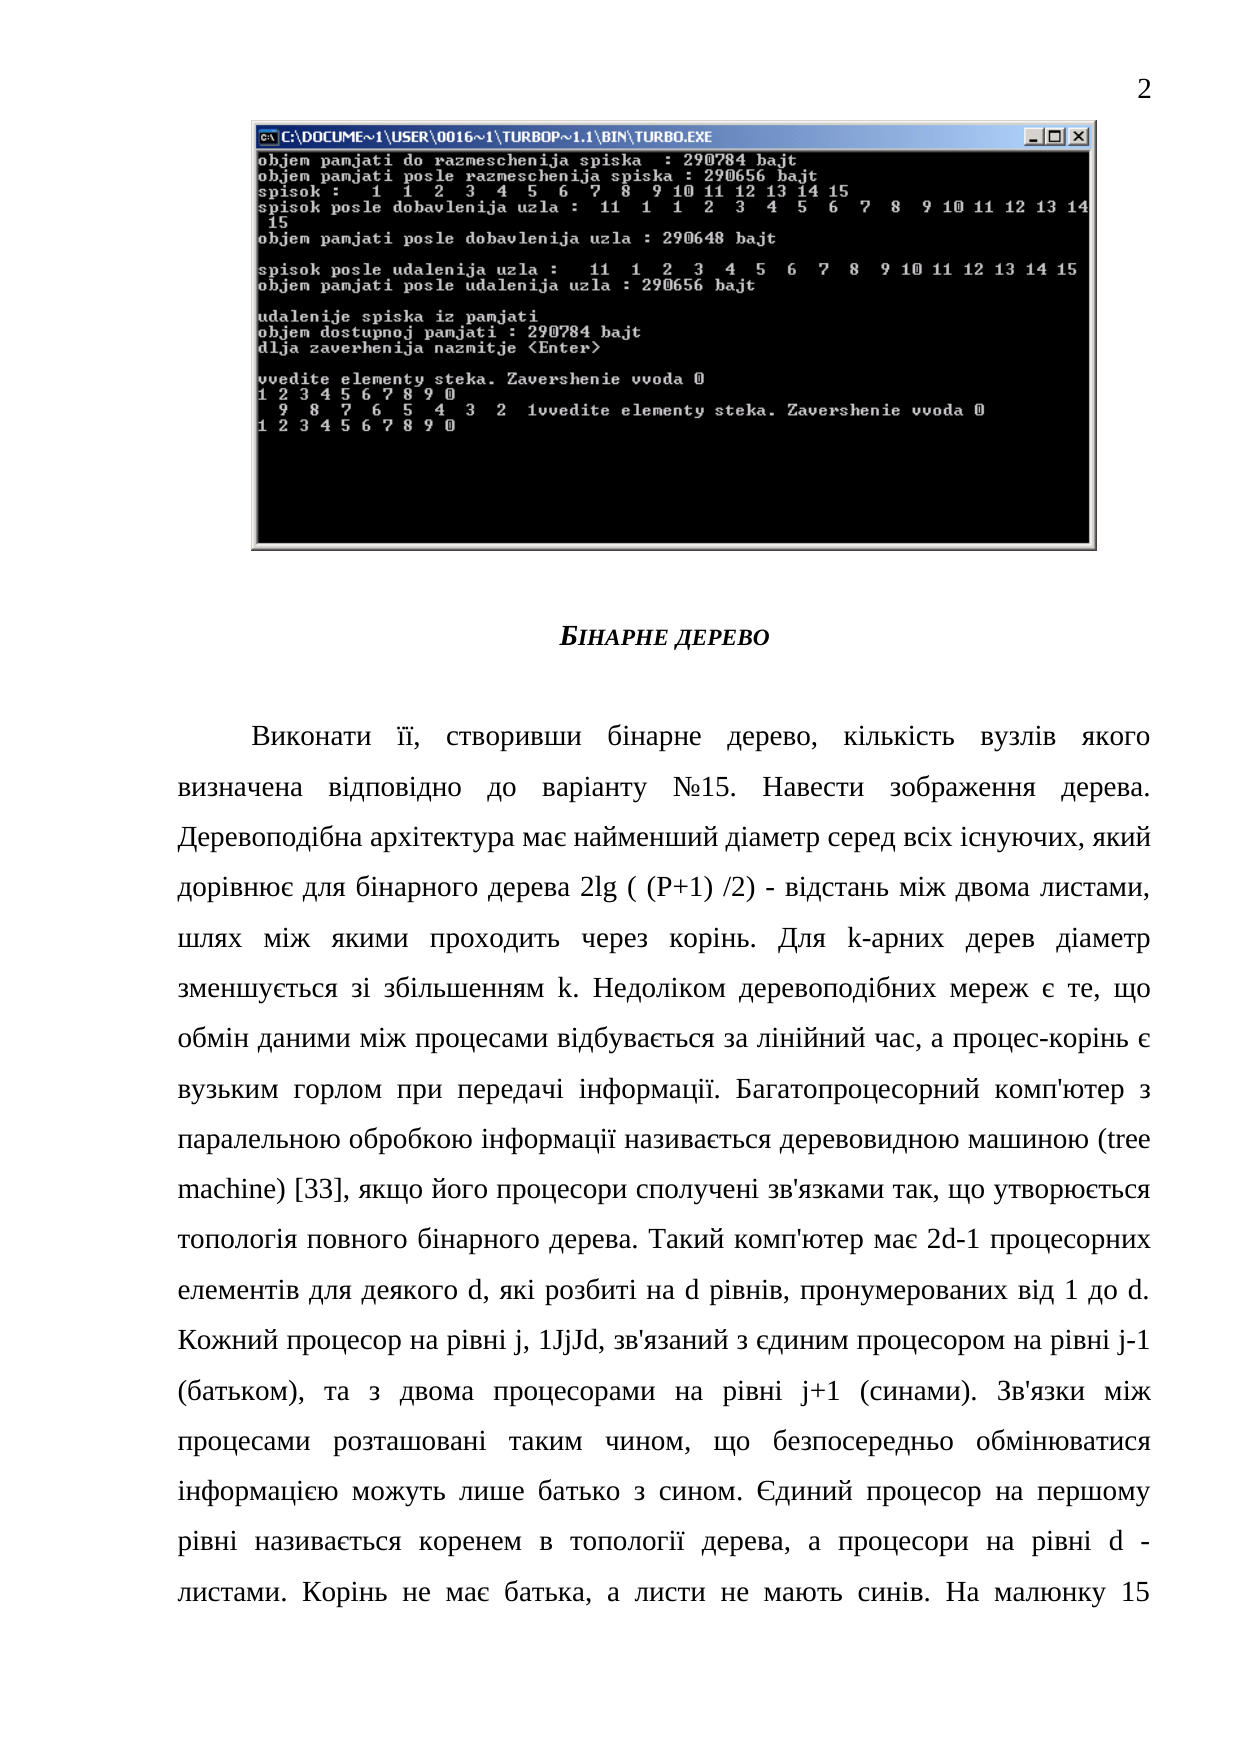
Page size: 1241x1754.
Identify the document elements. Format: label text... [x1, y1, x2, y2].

subtitle Бінарне дерево [177, 618, 1152, 651]
picture [251, 120, 1097, 551]
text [177, 718, 1152, 1607]
